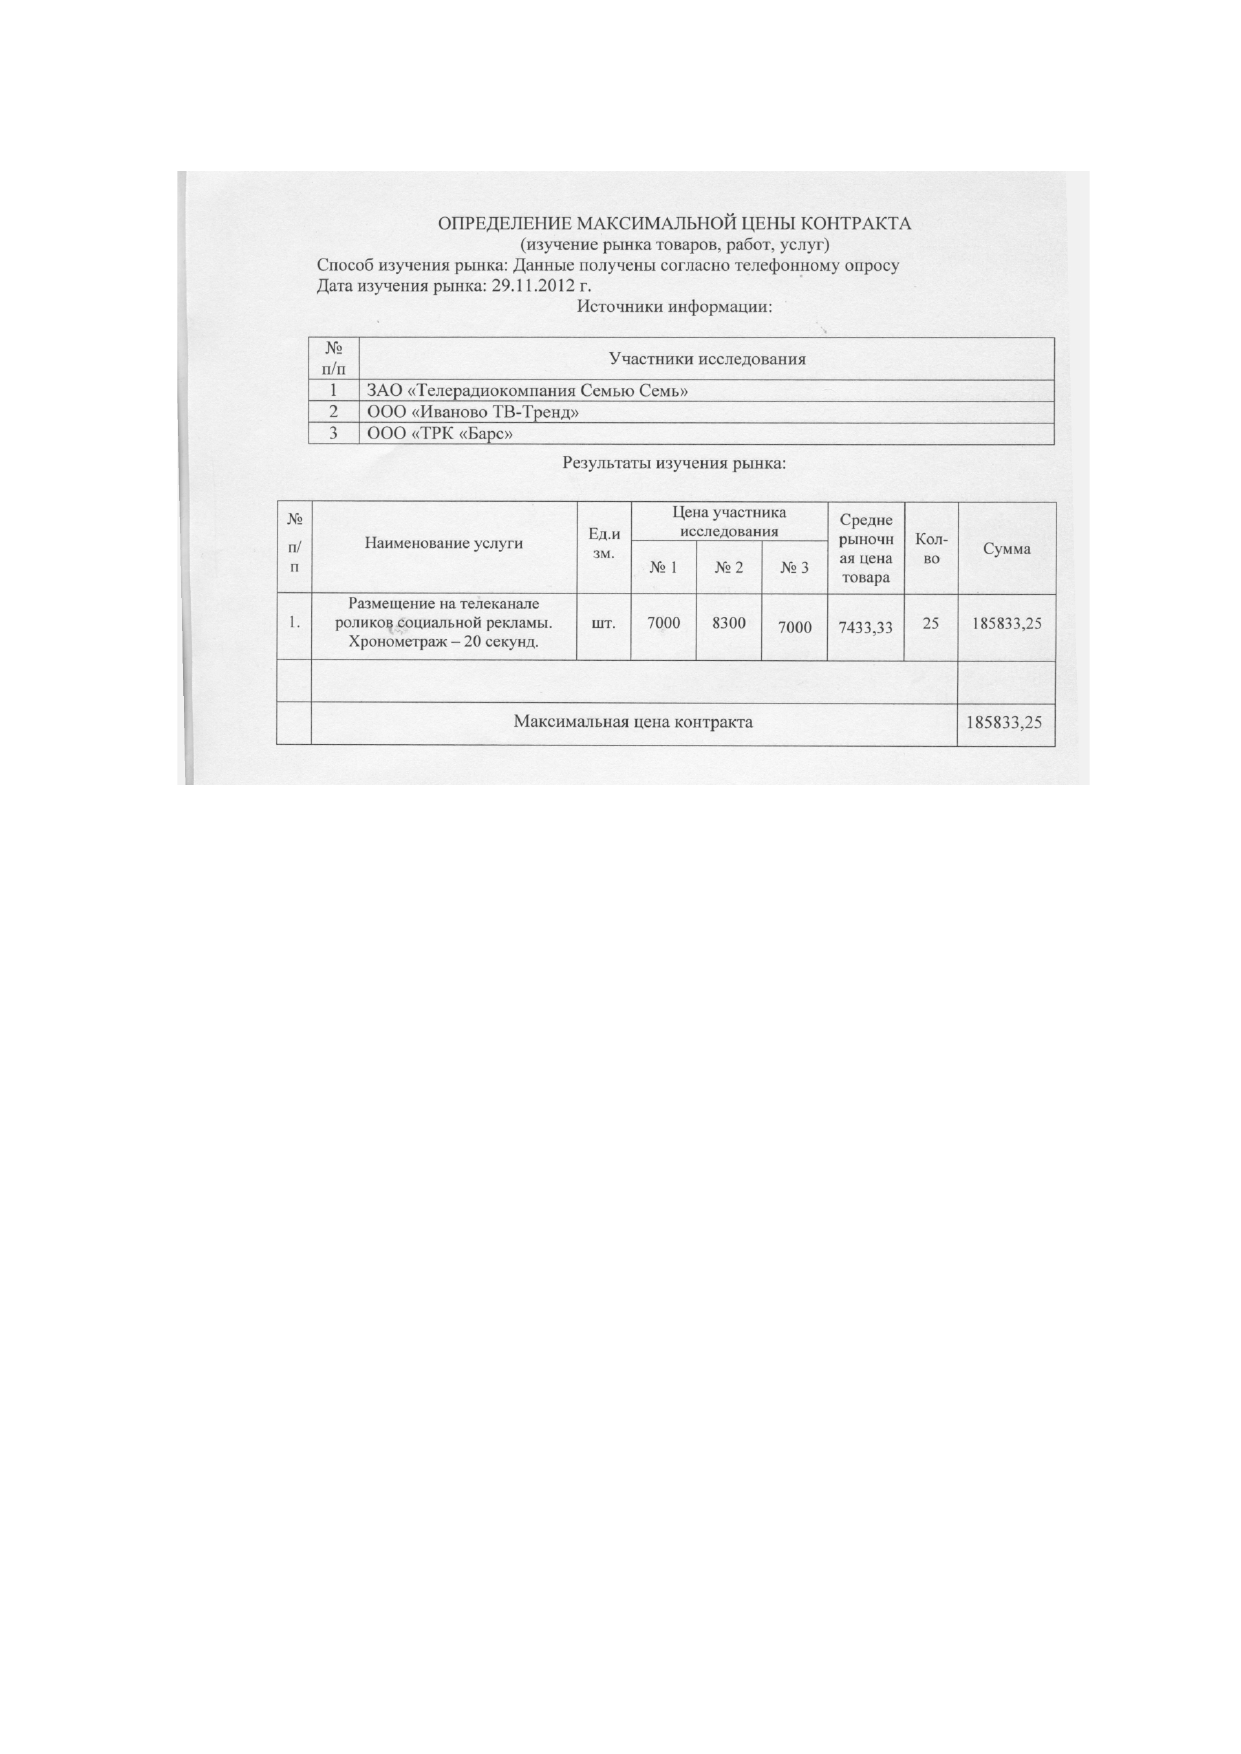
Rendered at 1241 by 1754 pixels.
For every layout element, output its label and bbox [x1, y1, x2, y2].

picture [177, 171, 1090, 785]
